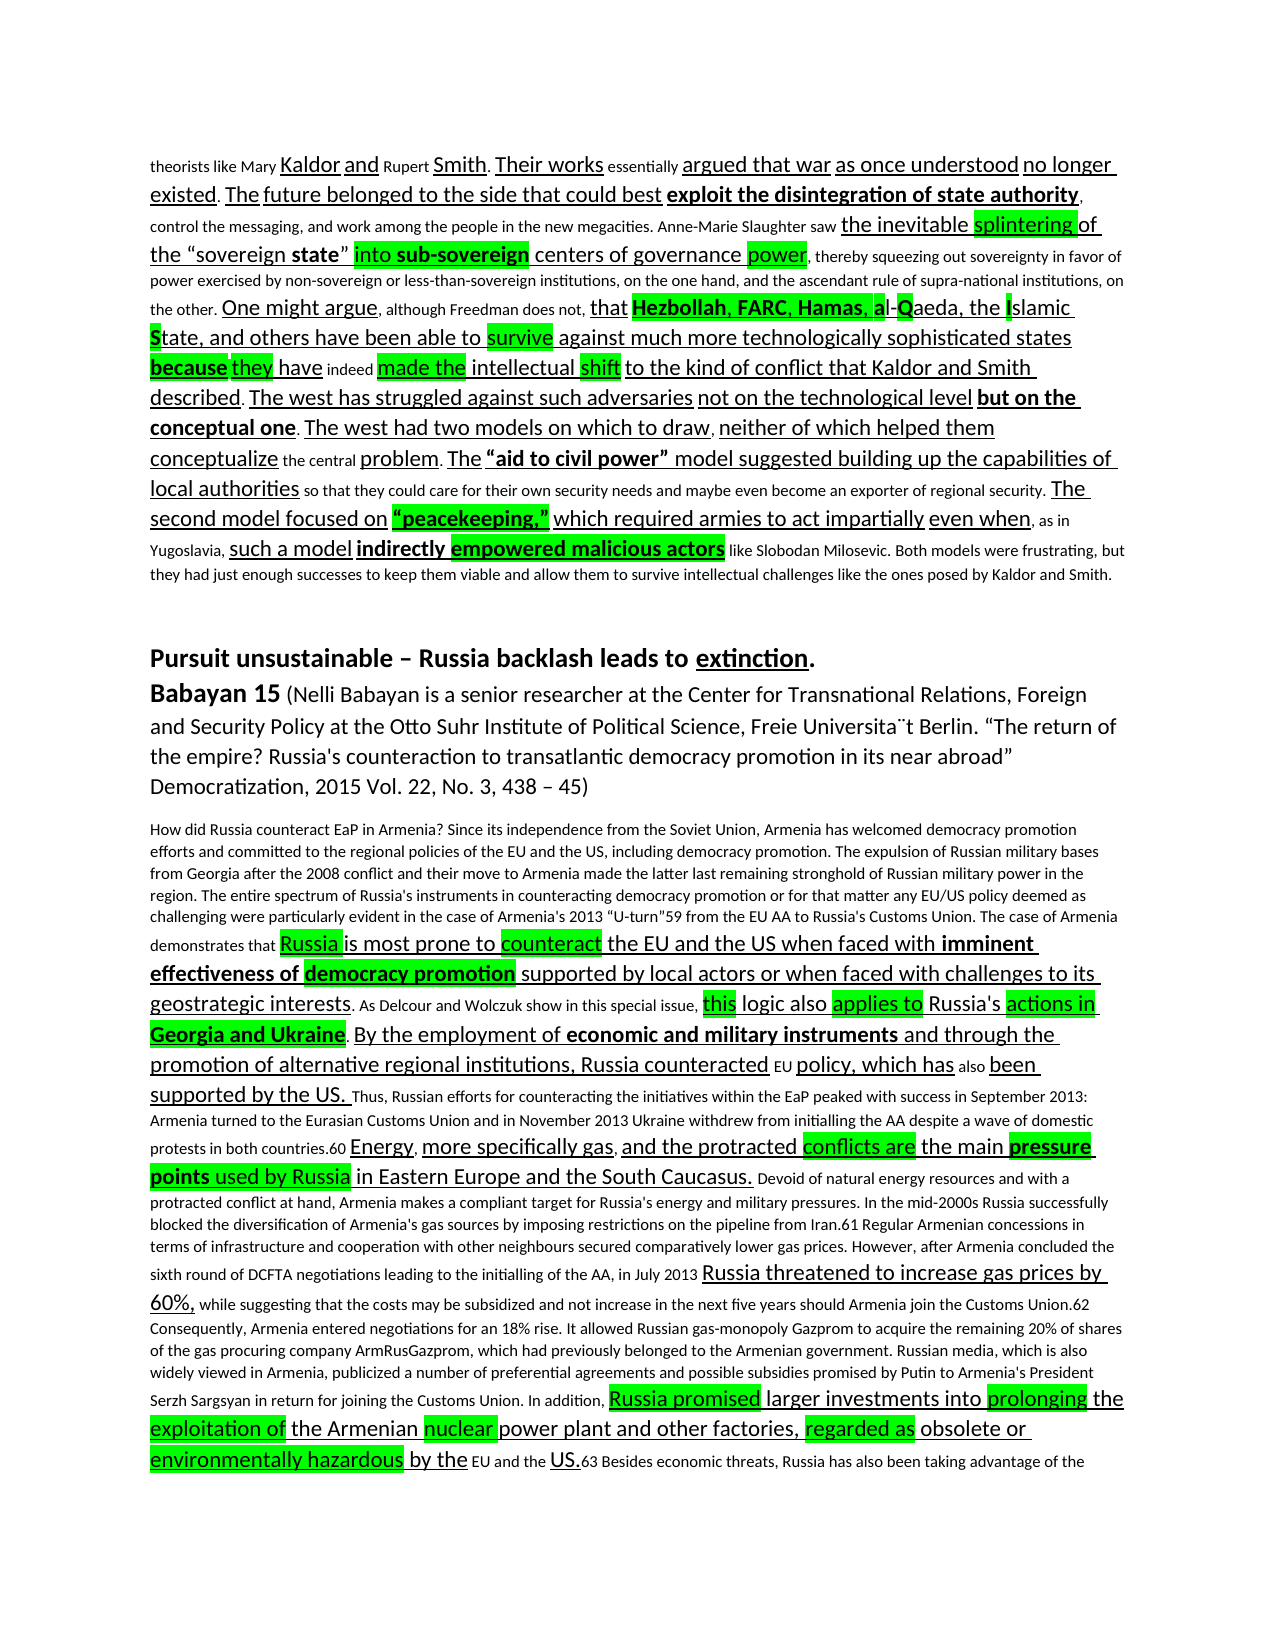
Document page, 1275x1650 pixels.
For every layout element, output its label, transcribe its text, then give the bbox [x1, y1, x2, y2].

subtitle Pursuit unsustainable – Russia backlash leads to extinction. [150, 641, 1125, 674]
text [150, 819, 1125, 1473]
text Babayan 15 (Nelli Babayan is a senior researcher at the Center for Transnational Relations, Foreign and Security Policy at the Otto Suhr Institute of Political Science, Freie Universita¨t Berlin. “The return of the empire? Russia's counteraction to transatlantic democracy promotion in its near abroad” Democratization, 2015 Vol. 22, No. 3, 438 – 45) [150, 677, 1125, 800]
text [150, 150, 1125, 584]
